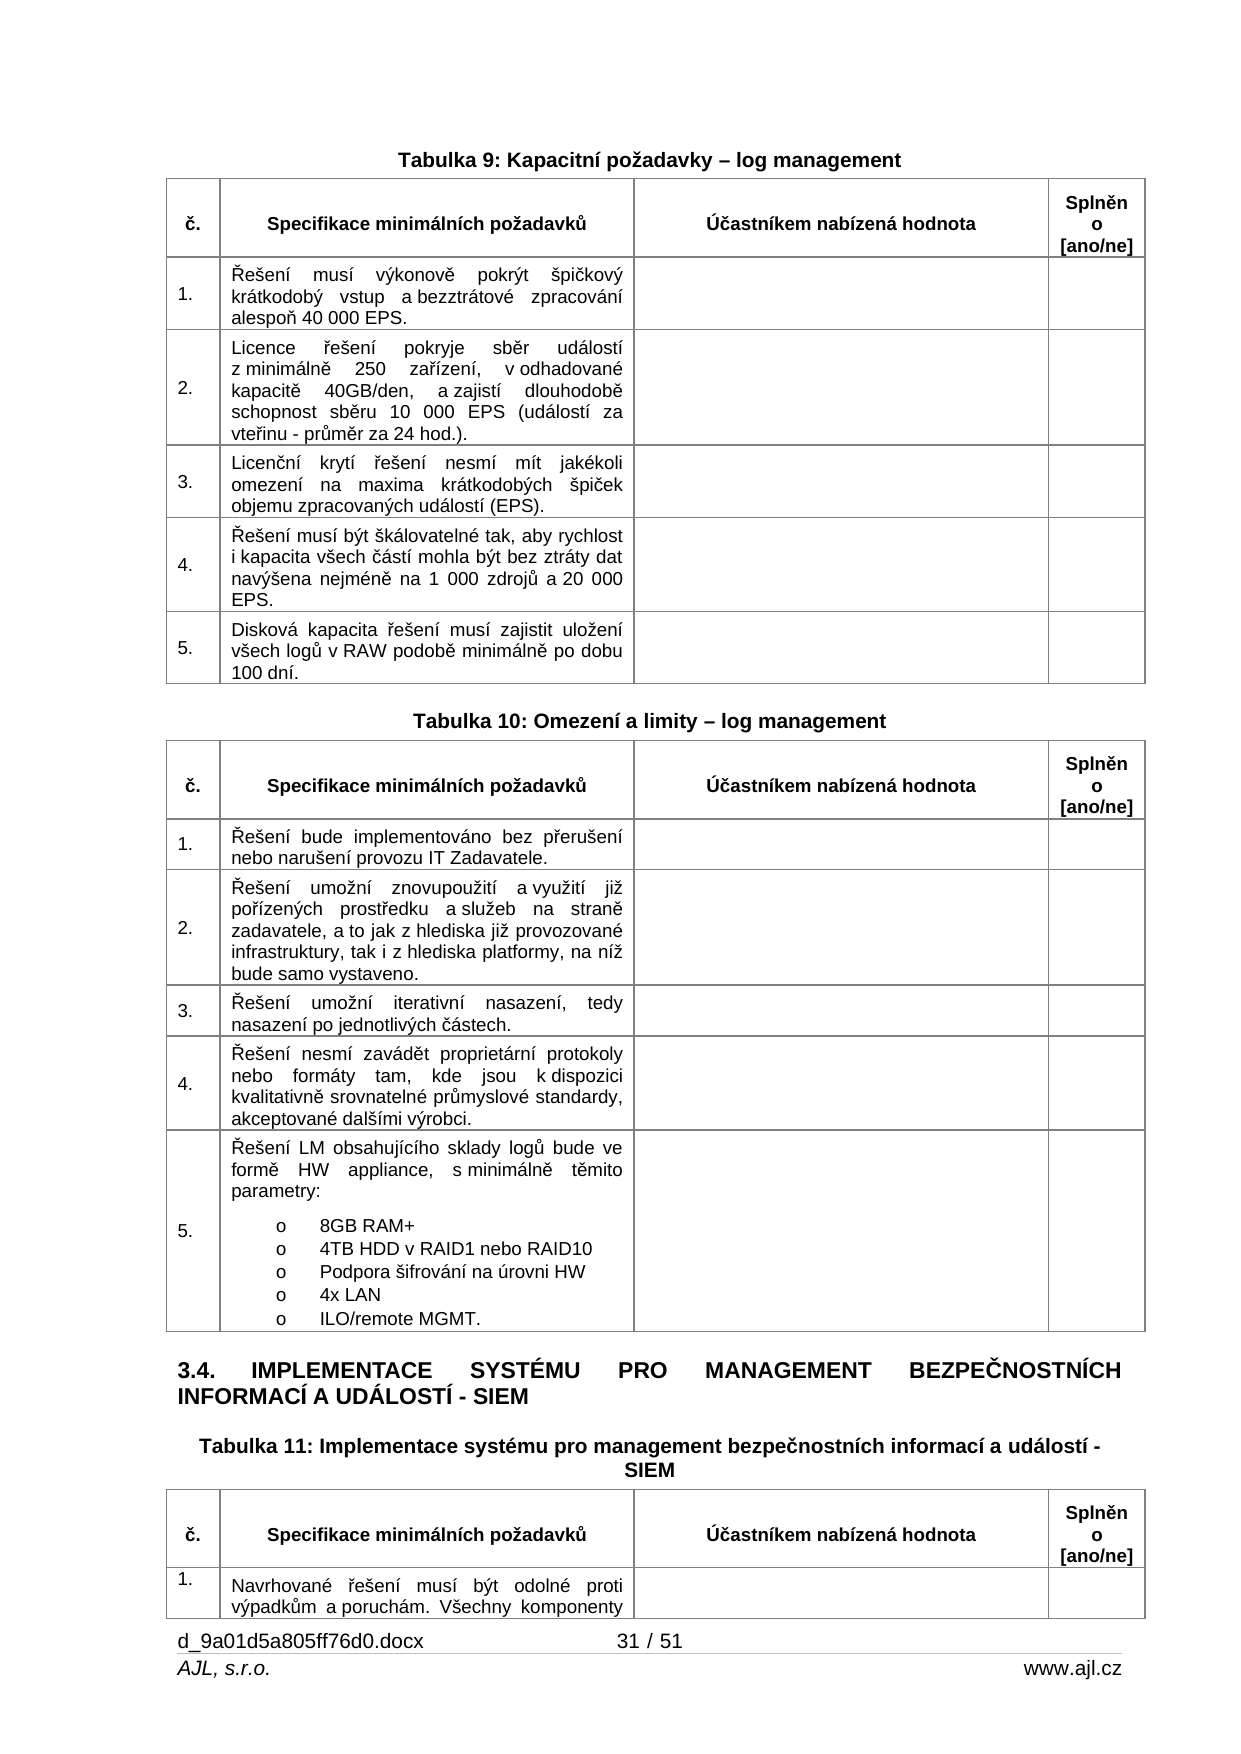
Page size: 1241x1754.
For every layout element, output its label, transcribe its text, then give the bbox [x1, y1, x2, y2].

table_cell [635, 612, 1048, 683]
table_cell Licenční krytí řešení nesmí mít jakékoli omezení na maxima krátkodobých špiček objemu zpracovaných událostí (EPS). [221, 446, 633, 517]
table_header Specifikace minimálních požadavků [221, 179, 633, 256]
table_header Splněno [ano/ne] [1049, 179, 1144, 256]
table_cell Řešení musí být škálovatelné tak, aby rychlost i kapacita všech částí mohla být bez ztráty dat navýšena nejméně na 1 000 zdrojů a 20 000 EPS. [221, 518, 633, 611]
text Tabulka 9: Kapacitní požadavky – log management [177, 148, 1122, 172]
table_cell [635, 1568, 1048, 1618]
table_cell [635, 518, 1048, 611]
table_cell [1049, 870, 1144, 984]
table_cell [1049, 1037, 1144, 1129]
table_cell [1049, 518, 1144, 611]
table_cell [635, 986, 1048, 1035]
text Tabulka 11: Implementace systému pro management bezpečnostních informací a událostí - SIEM [177, 1434, 1122, 1482]
table_cell [167, 258, 219, 329]
table_header č. [167, 1490, 219, 1567]
table_cell [167, 518, 219, 611]
table_header Účastníkem nabízená hodnota [635, 1490, 1048, 1567]
table_cell [167, 612, 219, 683]
table_cell [167, 820, 219, 869]
table_cell [167, 330, 219, 444]
table_cell [1049, 258, 1144, 329]
table_cell [1049, 986, 1144, 1035]
table_cell [635, 330, 1048, 444]
table_header Účastníkem nabízená hodnota [635, 741, 1048, 818]
table_cell [167, 986, 219, 1035]
table_cell [635, 820, 1048, 869]
table_cell [1049, 612, 1144, 683]
table_cell Řešení umožní iterativní nasazení, tedy nasazení po jednotlivých částech. [221, 986, 633, 1035]
table_cell Řešení musí výkonově pokrýt špičkový krátkodobý vstup a bezztrátové zpracování alespoň 40 000 EPS. [221, 258, 633, 329]
table_cell [167, 1131, 219, 1331]
text Tabulka 10: Omezení a limity – log management [177, 709, 1122, 733]
table_cell [635, 258, 1048, 329]
table_header Specifikace minimálních požadavků [221, 741, 633, 818]
table_header Splněno [ano/ne] [1049, 1490, 1144, 1567]
table_cell [635, 1131, 1048, 1331]
table_header Splněno [ano/ne] [1049, 741, 1144, 818]
table_cell [167, 1037, 219, 1129]
table_cell [167, 446, 219, 517]
table_cell [635, 1037, 1048, 1129]
table_header Specifikace minimálních požadavků [221, 1490, 633, 1567]
table_cell Řešení umožní znovupoužití a využití již pořízených prostředku a služeb na straně zadavatele, a to jak z hlediska již provozované infrastruktury, tak i z hlediska platformy, na níž bude samo vystaveno. [221, 870, 633, 984]
table_cell [635, 446, 1048, 517]
table_cell [635, 870, 1048, 984]
table_cell [1049, 820, 1144, 869]
subtitle Implementace systému pro management bezpečnostních informací a událostí - SIEM [177, 1357, 1122, 1409]
table_header Účastníkem nabízená hodnota [635, 179, 1048, 256]
table_cell Řešení LM obsahujícího sklady logů bude ve formě HW appliance, s minimálně těmito parametry: 8GB RAM+ 4TB HDD v RAID1 nebo RAID10 Podpora šifrování na úrovni HW 4x LAN ILO/remote MGMT. [221, 1131, 633, 1331]
table_cell [167, 870, 219, 984]
table_header č. [167, 179, 219, 256]
table_cell [1049, 330, 1144, 444]
table_cell [167, 1568, 219, 1618]
table_cell Řešení bude implementováno bez přerušení nebo narušení provozu IT Zadavatele. [221, 820, 633, 869]
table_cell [221, 1568, 633, 1618]
table_cell Licence řešení pokryje sběr událostí z minimálně 250 zařízení, v odhadované kapacitě 40GB/den, a zajistí dlouhodobě schopnost sběru 10 000 EPS (událostí za vteřinu - průměr za 24 hod.). [221, 330, 633, 444]
table_cell Řešení nesmí zavádět proprietární protokoly nebo formáty tam, kde jsou k dispozici kvalitativně srovnatelné průmyslové standardy, akceptované dalšími výrobci. [221, 1037, 633, 1129]
table_cell Disková kapacita řešení musí zajistit uložení všech logů v RAW podobě minimálně po dobu 100 dní. [221, 612, 633, 683]
table_header č. [167, 741, 219, 818]
table_cell [1049, 1568, 1144, 1618]
table_cell [1049, 1131, 1144, 1331]
table_cell [1049, 446, 1144, 517]
